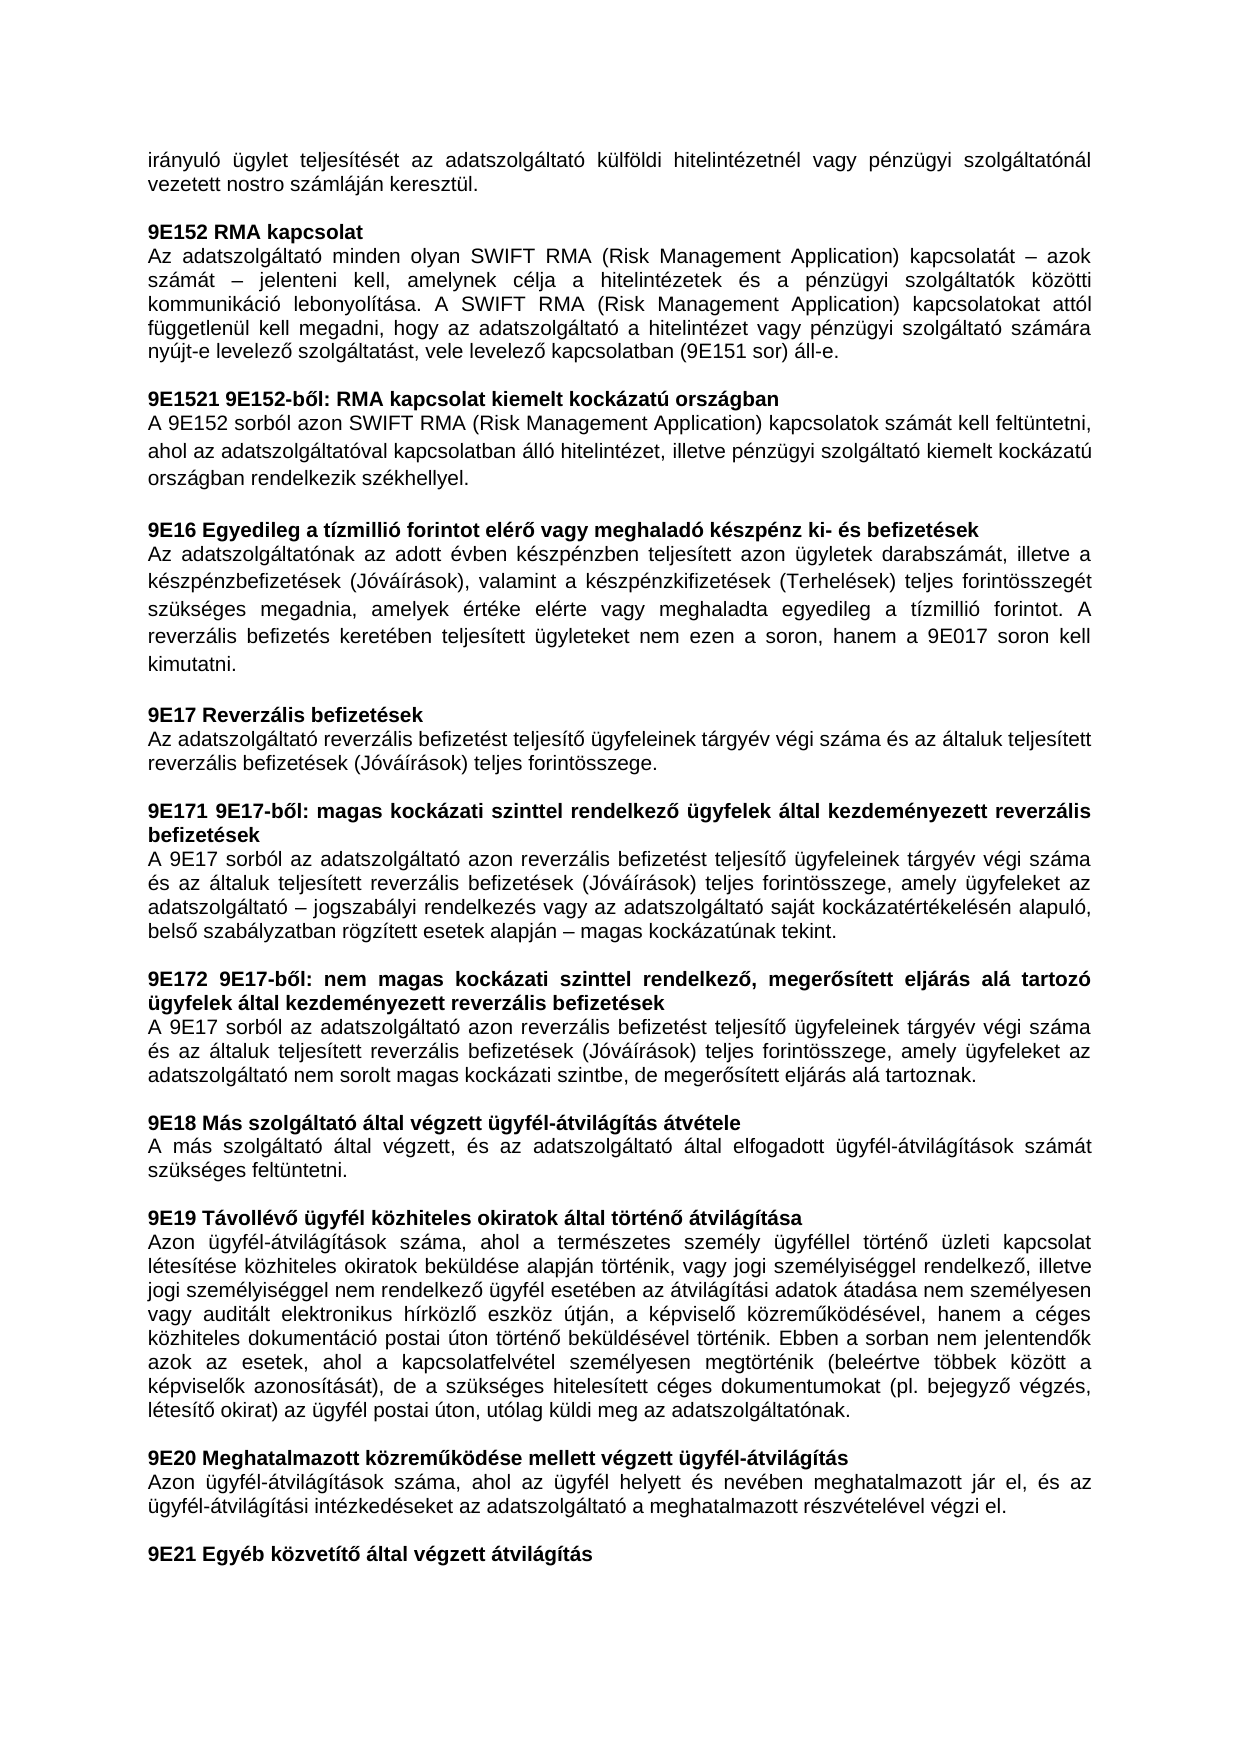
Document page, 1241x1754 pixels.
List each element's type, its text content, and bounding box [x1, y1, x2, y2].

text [148, 148, 1093, 196]
text A 9E17 sorból az adatszolgáltató azon reverzális befizetést teljesítő ügyfeleinek tárgyév végi száma és az általuk teljesített reverzális befizetések (Jóváírások) teljes forintösszege, amely ügyfeleket az adatszolgáltató – jogszabályi rendelkezés vagy az adatszolgáltató saját kockázatértékelésén alapuló, belső szabályzatban rögzített esetek alapján – magas kockázatúnak tekint. [148, 847, 1093, 943]
text 9E152 RMA kapcsolat [148, 219, 1093, 243]
text 9E1521 9E152-ből: RMA kapcsolat kiemelt kockázatú országban [148, 387, 1093, 411]
text 9E17 Reverzális befizetések [148, 703, 1093, 727]
text 9E16 Egyedileg a tízmillió forintot elérő vagy meghaladó készpénz ki- és befizetések [148, 518, 1093, 542]
text Az adatszolgáltató reverzális befizetést teljesítő ügyfeleinek tárgyév végi száma és az általuk teljesített reverzális befizetések (Jóváírások) teljes forintösszege. [148, 727, 1093, 775]
text A 9E17 sorból az adatszolgáltató azon reverzális befizetést teljesítő ügyfeleinek tárgyév végi száma és az általuk teljesített reverzális befizetések (Jóváírások) teljes forintösszege, amely ügyfeleket az adatszolgáltató nem sorolt magas kockázati szintbe, de megerősített eljárás alá tartoznak. [148, 1014, 1093, 1086]
text 9E171 9E17-ből: magas kockázati szinttel rendelkező ügyfelek által kezdeményezett reverzális befizetések [148, 799, 1093, 847]
text 9E172 9E17-ből: nem magas kockázati szinttel rendelkező, megerősített eljárás alá tartozó ügyfelek által kezdeményezett reverzális befizetések [148, 967, 1093, 1014]
text 9E19 Távollévő ügyfél közhiteles okiratok által történő átvilágítása [148, 1206, 1093, 1230]
text A 9E152 sorból azon SWIFT RMA (Risk Management Application) kapcsolatok számát kell feltüntetni, ahol az adatszolgáltatóval kapcsolatban álló hitelintézet, illetve pénzügyi szolgáltató kiemelt kockázatú országban rendelkezik székhellyel. [148, 411, 1093, 490]
text 9E21 Egyéb közvetítő által végzett átvilágítás [148, 1542, 1093, 1566]
text 9E20 Meghatalmazott közreműködése mellett végzett ügyfél-átvilágítás [148, 1446, 1093, 1470]
text Azon ügyfél-átvilágítások száma, ahol az ügyfél helyett és nevében meghatalmazott jár el, és az ügyfél-átvilágítási intézkedéseket az adatszolgáltató a meghatalmazott részvételével végzi el. [148, 1470, 1093, 1518]
text 9E18 Más szolgáltató által végzett ügyfél-átvilágítás átvétele [148, 1110, 1093, 1134]
text Az adatszolgáltató minden olyan SWIFT RMA (Risk Management Application) kapcsolatát – azok számát – jelenteni kell, amelynek célja a hitelintézetek és a pénzügyi szolgáltatók közötti kommunikáció lebonyolítása. A SWIFT RMA (Risk Management Application) kapcsolatokat attól függetlenül kell megadni, hogy az adatszolgáltató a hitelintézet vagy pénzügyi szolgáltató számára nyújt-e levelező szolgáltatást, vele levelező kapcsolatban (9E151 sor) áll-e. [148, 243, 1093, 363]
text Azon ügyfél-átvilágítások száma, ahol a természetes személy ügyféllel történő üzleti kapcsolat létesítése közhiteles okiratok beküldése alapján történik, vagy jogi személyiséggel rendelkező, illetve jogi személyiséggel nem rendelkező ügyfél esetében az átvilágítási adatok átadása nem személyesen vagy auditált elektronikus hírközlő eszköz útján, a képviselő közreműködésével, hanem a céges közhiteles dokumentáció postai úton történő beküldésével történik. Ebben a sorban nem jelentendők azok az esetek, ahol a kapcsolatfelvétel személyesen megtörténik (beleértve többek között a képviselők azonosítását), de a szükséges hitelesített céges dokumentumokat (pl. bejegyző végzés, létesítő okirat) az ügyfél postai úton, utólag küldi meg az adatszolgáltatónak. [148, 1230, 1093, 1422]
text Az adatszolgáltatónak az adott évben készpénzben teljesített azon ügyletek darabszámát, illetve a készpénzbefizetések (Jóváírások), valamint a készpénzkifizetések (Terhelések) teljes forintösszegét szükséges megadnia, amelyek értéke elérte vagy meghaladta egyedileg a tízmillió forintot. A reverzális befizetés keretében teljesített ügyleteket nem ezen a soron, hanem a 9E017 soron kell kimutatni. [148, 542, 1093, 676]
text A más szolgáltató által végzett, és az adatszolgáltató által elfogadott ügyfél-átvilágítások számát szükséges feltüntetni. [148, 1134, 1093, 1182]
